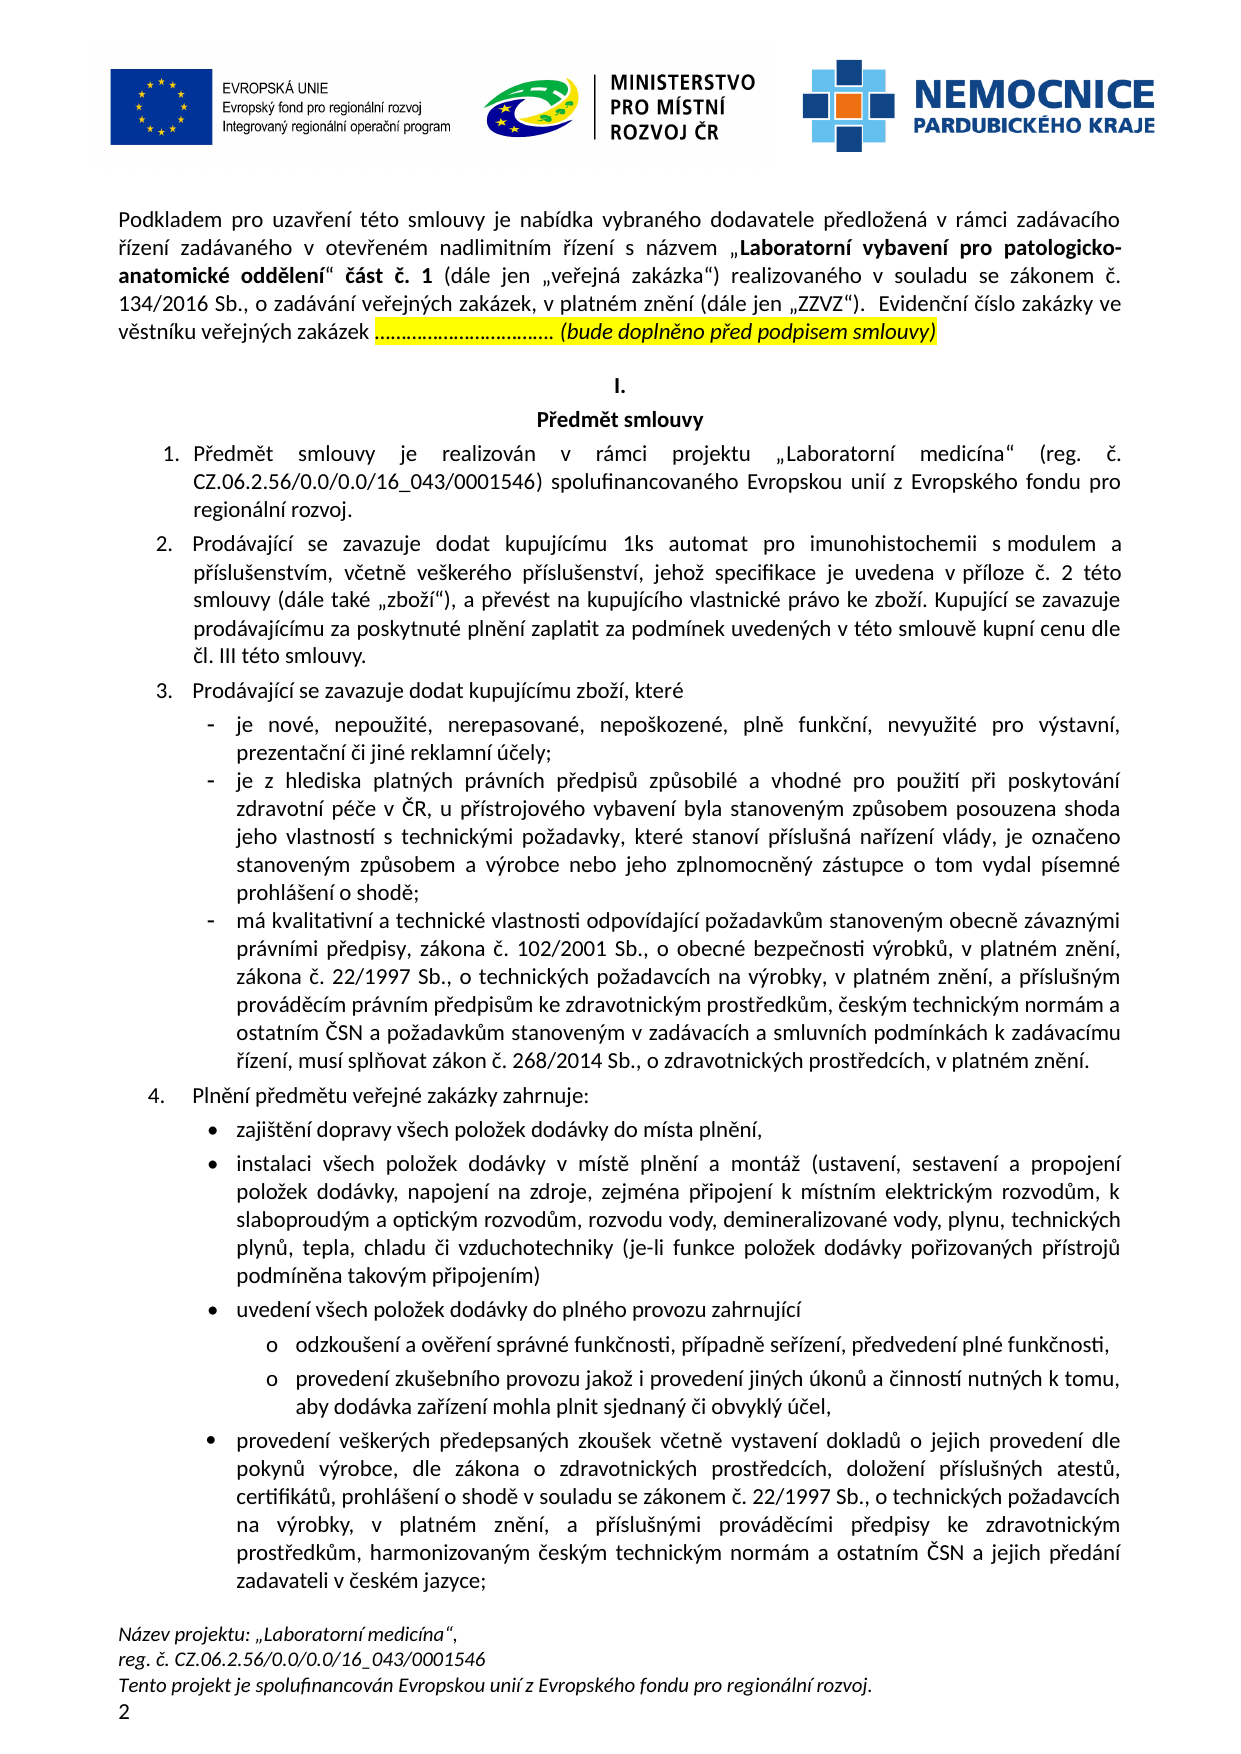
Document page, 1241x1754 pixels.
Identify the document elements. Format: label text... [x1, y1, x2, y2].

picture [88, 43, 777, 170]
picture [801, 58, 1155, 153]
text • instalaci všech položek dodávky v místě plnění a montáž (ustavení, sestavení a propojení položek dodávky, napojení na zdroje, zejména připojení k místním elektrickým rozvodům, k slaboproudým a optickým rozvodům, rozvodu vody, demineralizované vody, plynu, technických plynů, tepla, chladu či vzduchotechniky (je-li funkce položek dodávky pořizovaných přístrojů podmíněna takovým připojením) [207, 1149, 1122, 1289]
list má kvalitativní a technické vlastnosti odpovídající požadavkům stanoveným obecně závaznými právními předpisy, zákona č. 102/2001 Sb., o obecné bezpečnosti výrobků, v platném znění, zákona č. 22/1997 Sb., o technických požadavcích na výrobky, v platném znění, a příslušným prováděcím právním předpisům ke zdravotnickým prostředkům, českým technickým normám a ostatním ČSN a požadavkům stanoveným v zadávacích a smluvních podmínkách k zadávacímu řízení, musí splňovat zákon č. 268/2014 Sb., o zdravotnických prostředcích, v platném znění. [207, 906, 1122, 1074]
text o odzkoušení a ověření správné funkčnosti, případně seřízení, předvedení plné funkčnosti, [118, 1330, 1122, 1358]
text I. [118, 371, 1122, 399]
list Prodávající se zavazuje dodat kupujícímu 1ks automat pro imunohistochemii s modulem a příslušenstvím, včetně veškerého příslušenství, jehož specifikace je uvedena v příloze č. 2 této smlouvy (dále také „zboží“), a převést na kupujícího vlastnické právo ke zboží. Kupující se zavazuje prodávajícímu za poskytnuté plnění zaplatit za podmínek uvedených v této smlouvě kupní cenu dle čl. III této smlouvy. [156, 529, 1122, 670]
text Předmět smlouvy [118, 405, 1122, 433]
list je z hlediska platných právních předpisů způsobilé a vhodné pro použití při poskytování zdravotní péče v ČR, u přístrojového vybavení byla stanoveným způsobem posouzena shoda jeho vlastností s technickými požadavky, které stanoví příslušná nařízení vlády, je označeno stanoveným způsobem a výrobce nebo jeho zplnomocněný zástupce o tom vydal písemné prohlášení o shodě; [207, 766, 1122, 906]
text o provedení zkušebního provozu jakož i provedení jiných úkonů a činností nutných k tomu, aby dodávka zařízení mohla plnit sjednaný či obvyklý účel, [266, 1364, 1122, 1420]
list provedení veškerých předepsaných zkoušek včetně vystavení dokladů o jejich provedení dle pokynů výrobce, dle zákona o zdravotnických prostředcích, doložení příslušných atestů, certifikátů, prohlášení o shodě v souladu se zákonem č. 22/1997 Sb., o technických požadavcích na výrobky, v platném znění, a příslušnými prováděcími předpisy ke zdravotnickým prostředkům, harmonizovaným českým technickým normám a ostatním ČSN a jejich předání zadavateli v českém jazyce; [207, 1426, 1122, 1594]
list Prodávající se zavazuje dodat kupujícímu zboží, které [156, 676, 1122, 704]
text • zajištění dopravy všech položek dodávky do místa plnění, [118, 1115, 1122, 1143]
list je nové, nepoužité, nerepasované, nepoškozené, plně funkční, nevyužité pro výstavní, prezentační či jiné reklamní účely; [207, 710, 1122, 766]
list Plnění předmětu veřejné zakázky zahrnuje: [148, 1081, 1122, 1109]
text • uvedení všech položek dodávky do plného provozu zahrnující [118, 1296, 1122, 1324]
text Podkladem pro uzavření této smlouvy je nabídka vybraného dodavatele předložená v rámci zadávacího řízení zadávaného v otevřeném nadlimitním řízení s názvem „Laboratorní vybavení pro patologicko-anatomické oddělení“ část č. 1 (dále jen „veřejná zakázka“) realizovaného v souladu se zákonem č. 134/2016 Sb., o zadávání veřejných zakázek, v platném znění (dále jen „ZZVZ“). Evidenční číslo zakázky ve věstníku veřejných zakázek ……………………………. (bude doplněno před podpisem smlouvy) [118, 205, 1122, 345]
list Předmět smlouvy je realizován v rámci projektu „Laboratorní medicína“ (reg. č. CZ.06.2.56/0.0/0.0/16_043/0001546) spolufinancovaného Evropskou unií z Evropského fondu pro regionální rozvoj. [162, 439, 1122, 523]
